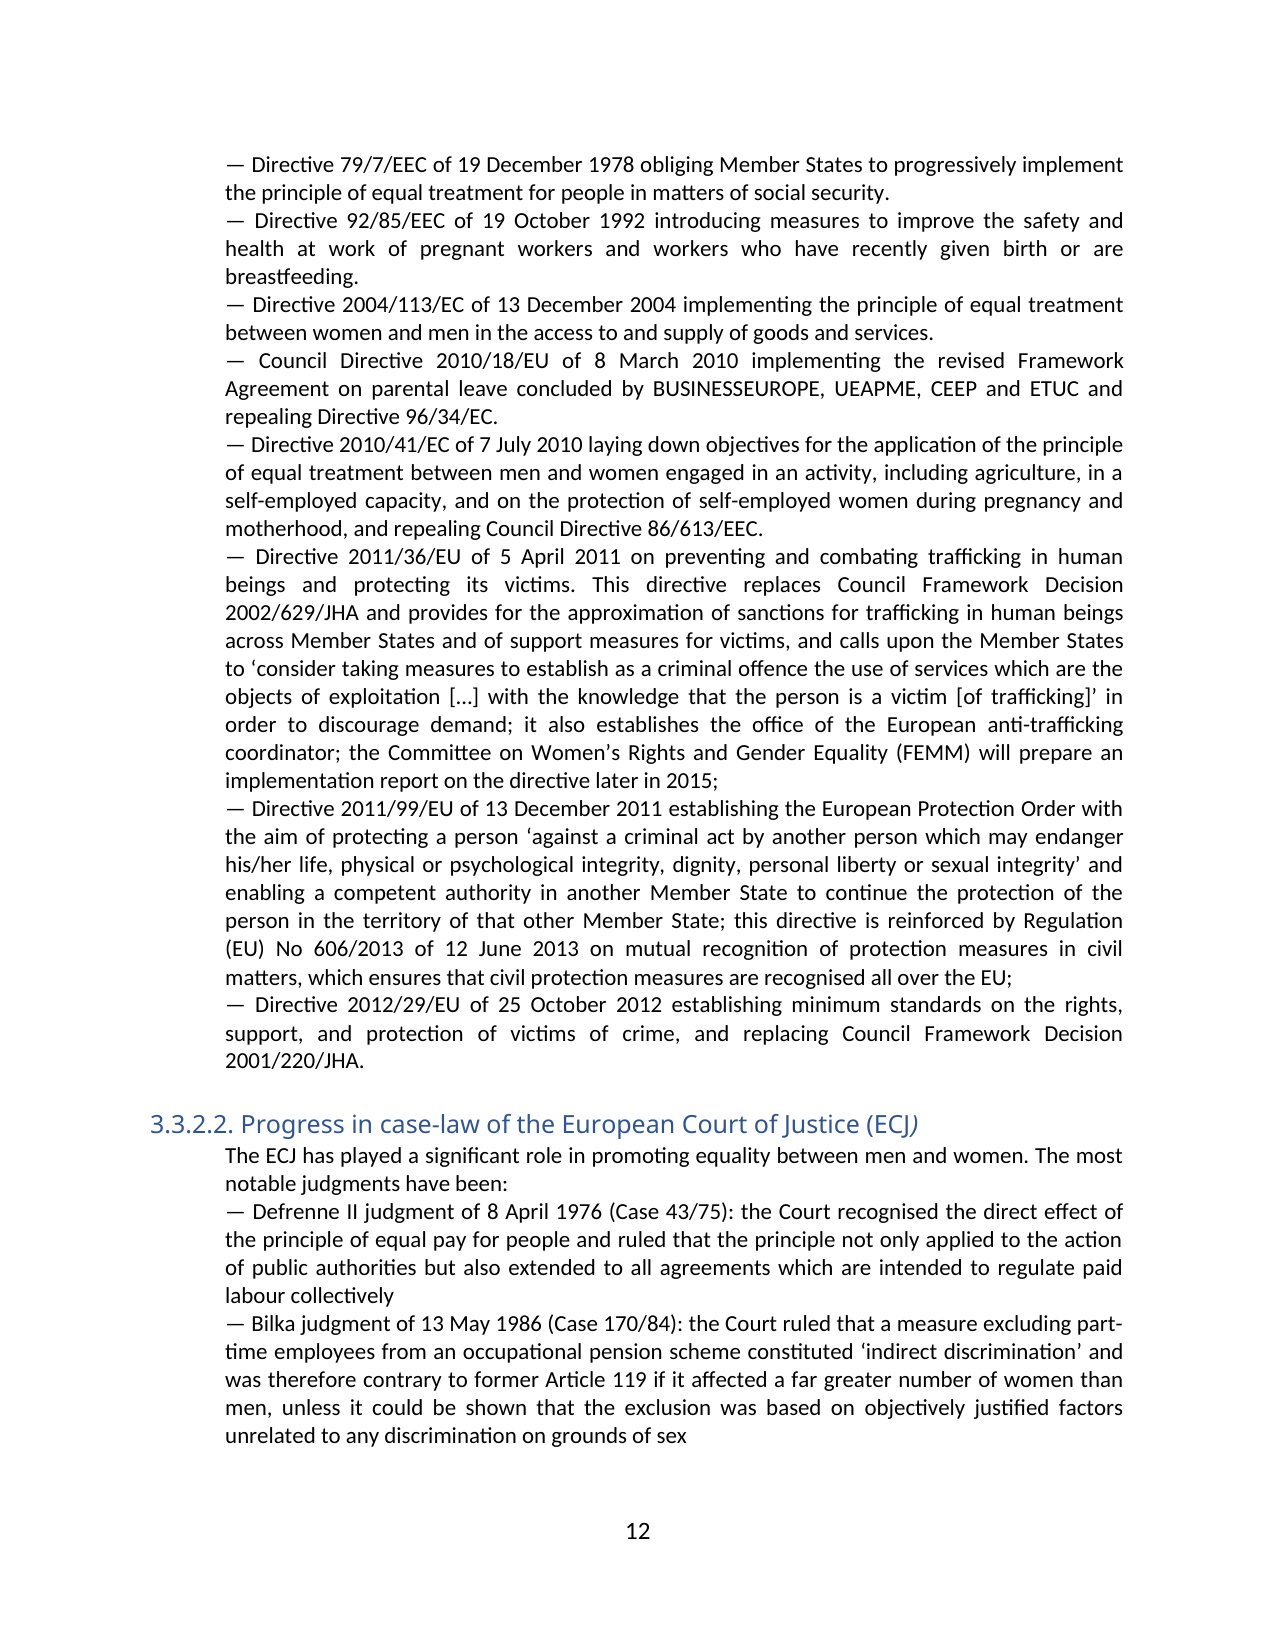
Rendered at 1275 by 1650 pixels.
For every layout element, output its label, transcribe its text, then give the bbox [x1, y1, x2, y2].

text — Directive 2011/36/EU of 5 April 2011 on preventing and combating trafficking in human beings and protecting its victims. This directive replaces Council Framework Decision 2002/629/JHA and provides for the approximation of sanctions for trafficking in human beings across Member States and of support measures for victims, and calls upon the Member States to ‘consider taking measures to establish as a criminal offence the use of services which are the objects of exploitation […] with the knowledge that the person is a victim [of trafficking]’ in order to discourage demand; it also establishes the office of the European anti-trafficking coordinator; the Committee on Women’s Rights and Gender Equality (FEMM) will prepare an implementation report on the directive later in 2015; [225, 542, 1125, 794]
text — Bilka judgment of 13 May 1986 (Case 170/84): the Court ruled that a measure excluding part-time employees from an occupational pension scheme constituted ‘indirect discrimination’ and was therefore contrary to former Article 119 if it affected a far greater number of women than men, unless it could be shown that the exclusion was based on objectively justified factors unrelated to any discrimination on grounds of sex [225, 1309, 1125, 1449]
text — Defrenne II judgment of 8 April 1976 (Case 43/75): the Court recognised the direct effect of the principle of equal pay for people and ruled that the principle not only applied to the action of public authorities but also extended to all agreements which are intended to regulate paid labour collectively [225, 1197, 1125, 1309]
text 3.3.2.2. Progress in case-law of the European Court of Justice (ECJ) [150, 1107, 1125, 1141]
text — Directive 2011/99/EU of 13 December 2011 establishing the European Protection Order with the aim of protecting a person ‘against a criminal act by another person which may endanger his/her life, physical or psychological integrity, dignity, personal liberty or sexual integrity’ and enabling a competent authority in another Member State to continue the protection of the person in the territory of that other Member State; this directive is reinforced by Regulation (EU) No 606/2013 of 12 June 2013 on mutual recognition of protection measures in civil matters, which ensures that civil protection measures are recognised all over the EU; [225, 794, 1125, 991]
text — Directive 2010/41/EC of 7 July 2010 laying down objectives for the application of the principle of equal treatment between men and women engaged in an activity, including agriculture, in a self-employed capacity, and on the protection of self-employed women during pregnancy and motherhood, and repealing Council Directive 86/613/EEC. [225, 430, 1125, 542]
text — Council Directive 2010/18/EU of 8 March 2010 implementing the revised Framework Agreement on parental leave concluded by BUSINESSEUROPE, UEAPME, CEEP and ETUC and repealing Directive 96/34/EC. [225, 346, 1125, 430]
text The ECJ has played a significant role in promoting equality between men and women. The most notable judgments have been: [225, 1141, 1125, 1197]
text — Directive 92/85/EEC of 19 October 1992 introducing measures to improve the safety and health at work of pregnant workers and workers who have recently given birth or are breastfeeding. [225, 206, 1125, 290]
text — Directive 2012/29/EU of 25 October 2012 establishing minimum standards on the rights, support, and protection of victims of crime, and replacing Council Framework Decision 2001/220/JHA. [225, 991, 1125, 1075]
text — Directive 79/7/EEC of 19 December 1978 obliging Member States to progressively implement the principle of equal treatment for people in matters of social security. [225, 150, 1125, 206]
text — Directive 2004/113/EC of 13 December 2004 implementing the principle of equal treatment between women and men in the access to and supply of goods and services. [225, 290, 1125, 346]
